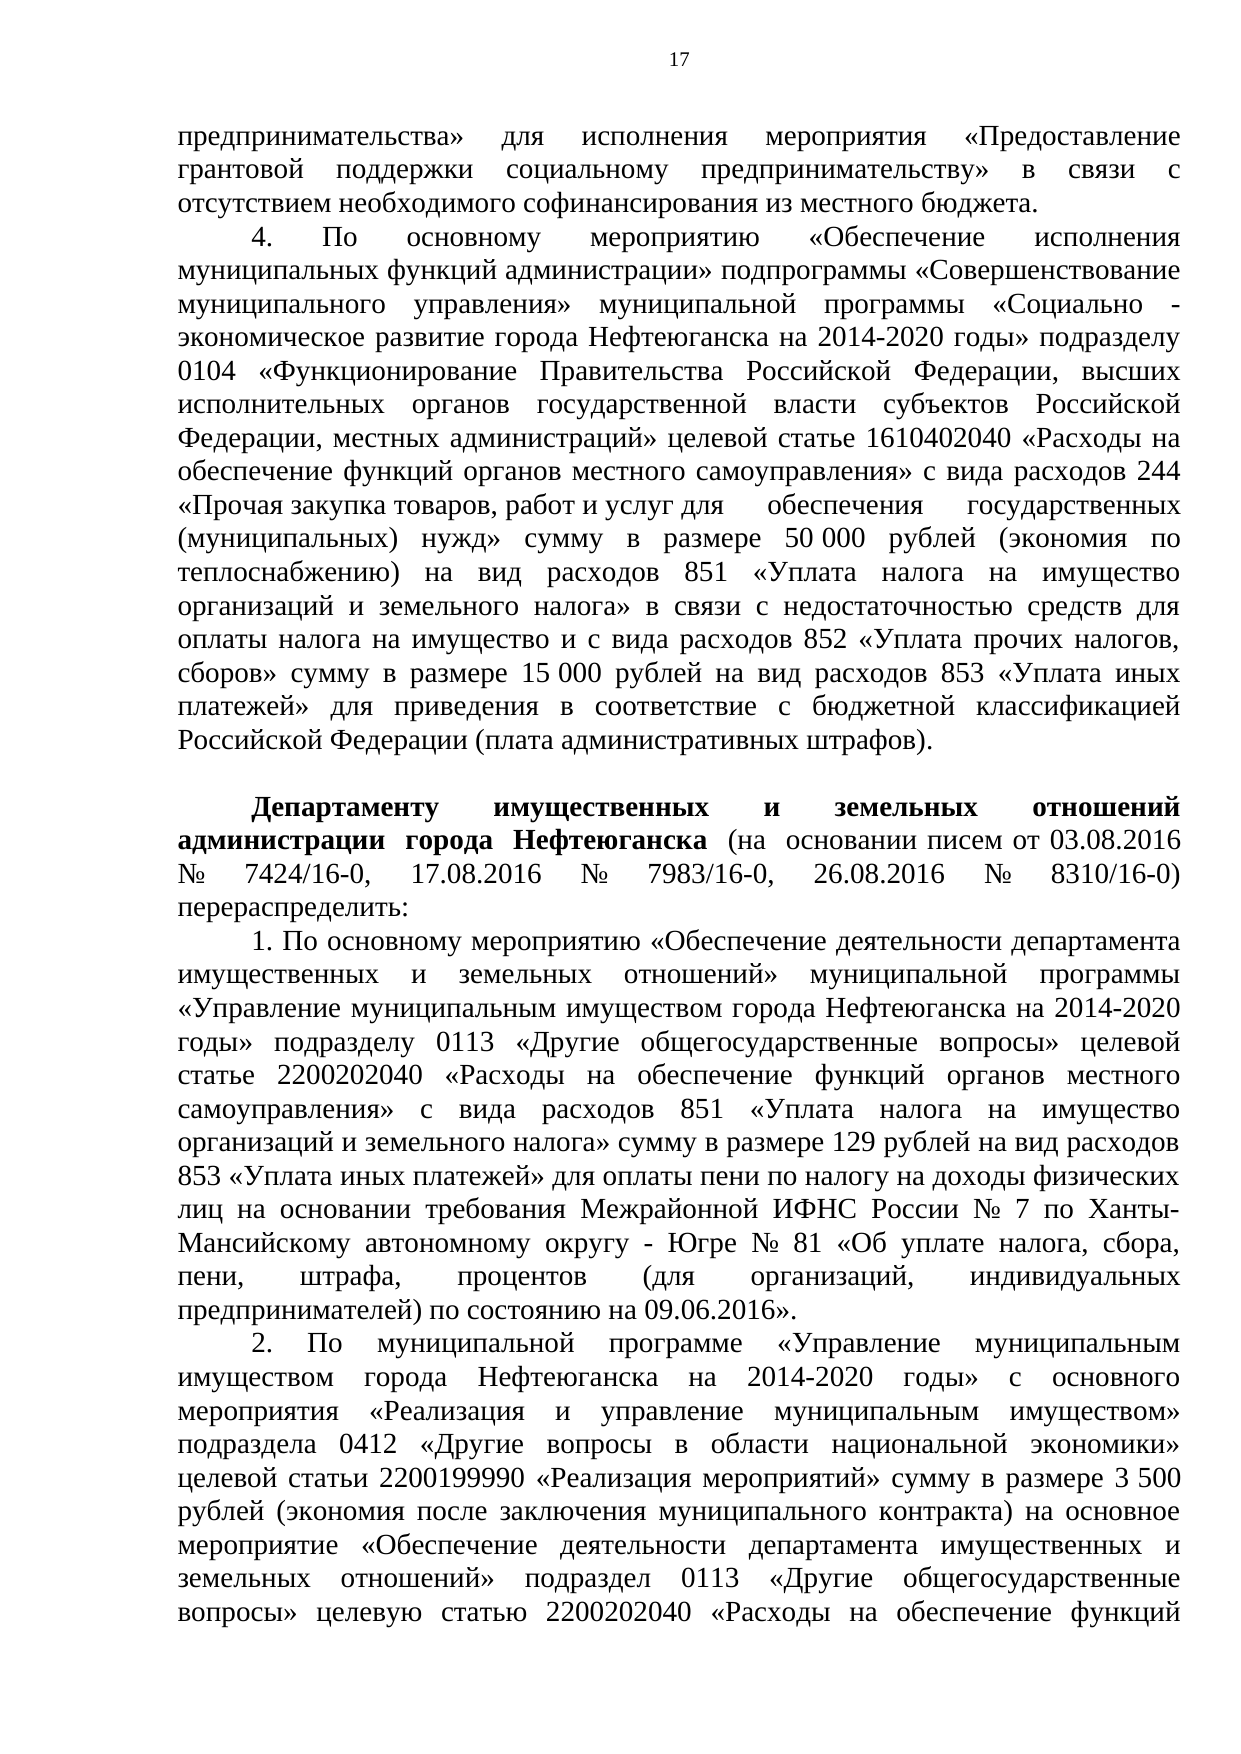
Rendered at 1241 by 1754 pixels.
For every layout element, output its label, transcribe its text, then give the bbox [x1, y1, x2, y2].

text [177, 118, 1181, 219]
text 4. По основному мероприятию «Обеспечение исполнения муниципальных функций администрации» подпрограммы «Совершенствование муниципального управления» муниципальной программы «Социально - экономическое развитие города Нефтеюганска на 2014-2020 годы» подразделу 0104 «Функционирование Правительства Российской Федерации, высших исполнительных органов государственной власти субъектов Российской Федерации, местных администраций» целевой статье 1610402040 «Расходы на обеспечение функций органов местного самоуправления» с вида расходов 244 «Прочая закупка товаров, работ и услуг для обеспечения государственных (муниципальных) нужд» сумму в размере 50 000 рублей (экономия по теплоснабжению) на вид расходов 851 «Уплата налога на имущество организаций и земельного налога» в связи с недостаточностью средств для оплаты налога на имущество и с вида расходов 852 «Уплата прочих налогов, сборов» сумму в размере 15 000 рублей на вид расходов 853 «Уплата иных платежей» для приведения в соответствие с бюджетной классификацией Российской Федерации (плата административных штрафов). [177, 219, 1181, 755]
text 1. По основному мероприятию «Обеспечение деятельности департамента имущественных и земельных отношений» муниципальной программы «Управление муниципальным имуществом города Нефтеюганска на 2014-2020 годы» подразделу 0113 «Другие общегосударственные вопросы» целевой статье 2200202040 «Расходы на обеспечение функций органов местного самоуправления» с вида расходов 851 «Уплата налога на имущество организаций и земельного налога» сумму в размере 129 рублей на вид расходов 853 «Уплата иных платежей» для оплаты пени по налогу на доходы физических лиц на основании требования Межрайонной ИФНС России № 7 по Ханты-Мансийскому автономному округу - Югре № 81 «Об уплате налога, сбора, пени, штрафа, процентов (для организаций, индивидуальных предпринимателей) по состоянию на 09.06.2016». [177, 923, 1181, 1326]
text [177, 1326, 1181, 1627]
text Департаменту имущественных и земельных отношений администрации города Нефтеюганска (на основании писем от 03.08.2016 № 7424/16-0, 17.08.2016 № 7983/16-0, 26.08.2016 № 8310/16-0) перераспределить: [177, 789, 1181, 923]
